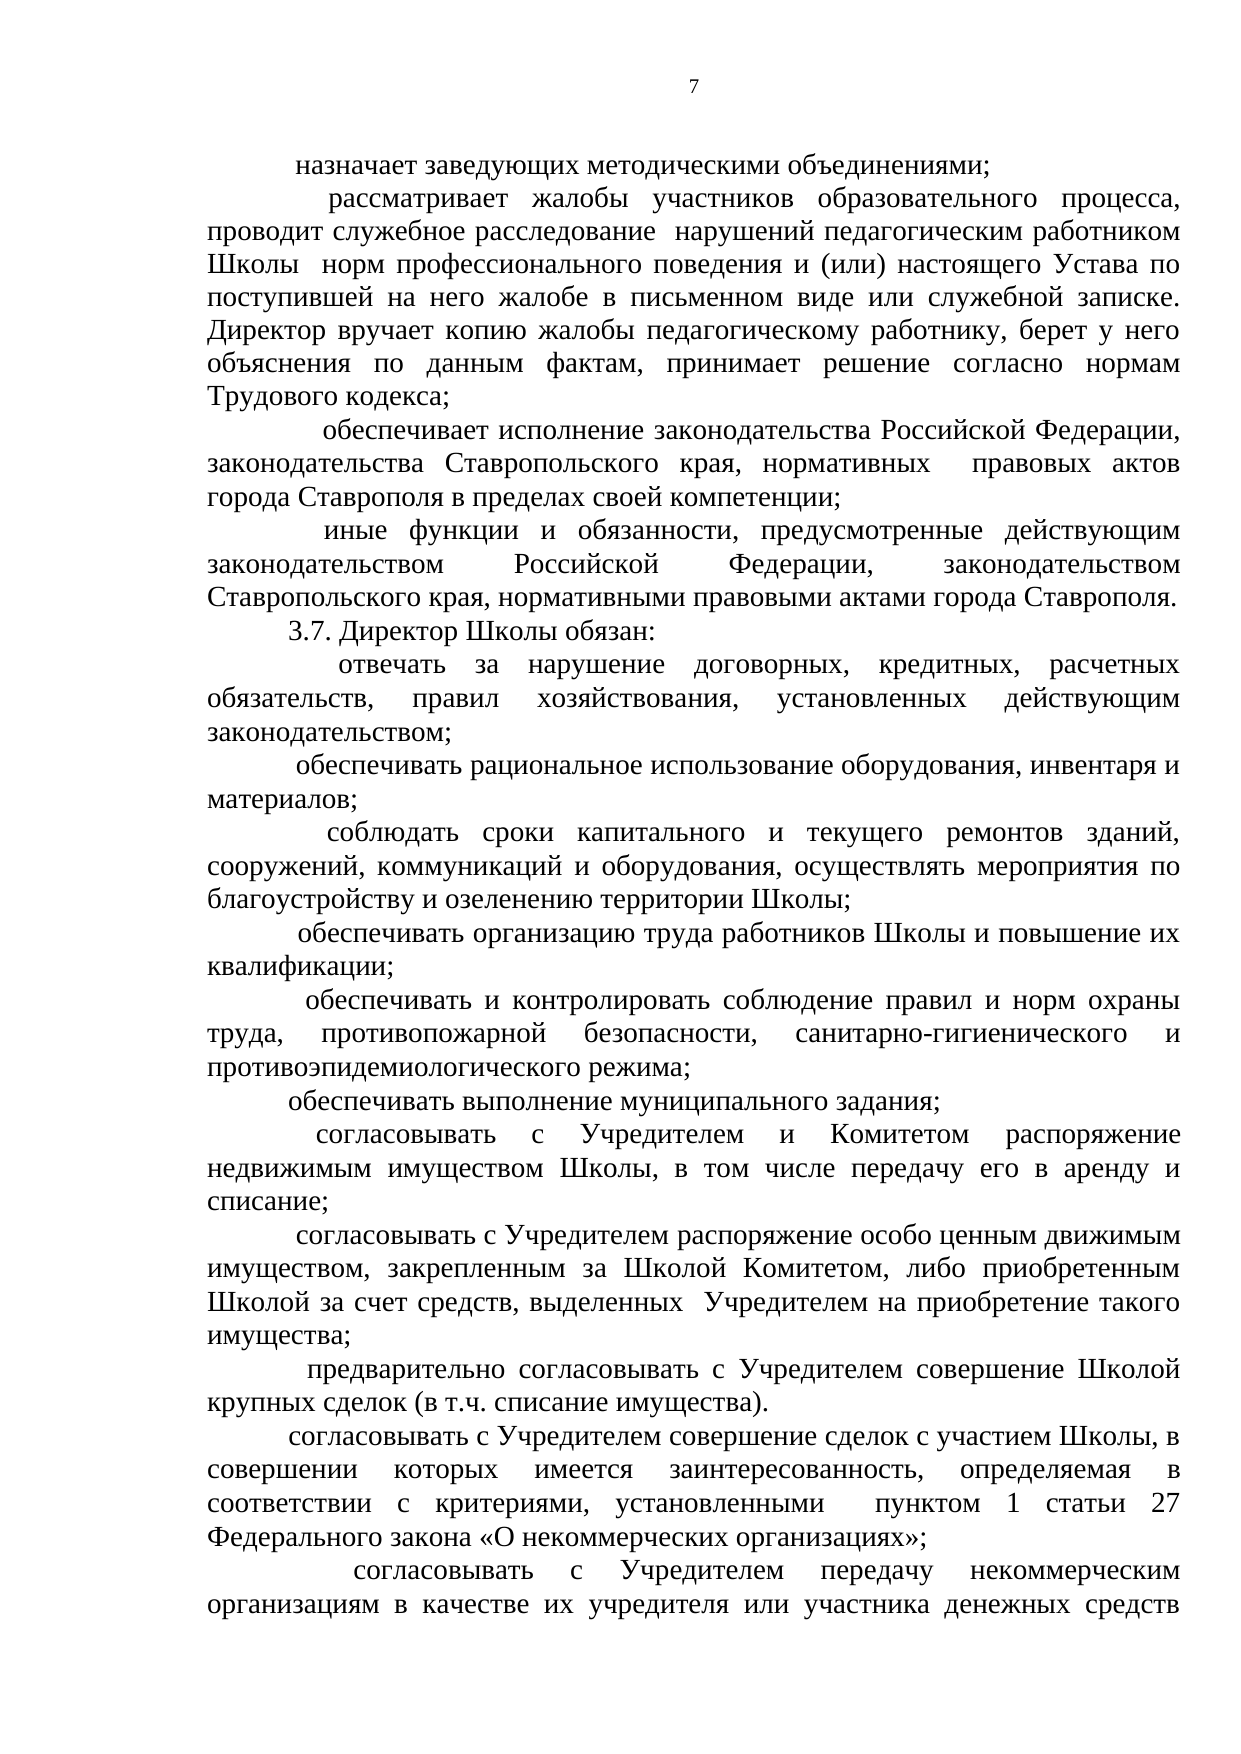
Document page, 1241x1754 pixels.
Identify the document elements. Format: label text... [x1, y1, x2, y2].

text согласовывать с Учредителем распоряжение особо ценным движимым имуществом, закрепленным за Школой Комитетом, либо приобретенным Школой за счет средств, выделенных Учредителем на приобретение такого имущества; [207, 1217, 1181, 1351]
text обеспечивать и контролировать соблюдение правил и норм охраны труда, противопожарной безопасности, санитарно-гигиенического и противоэпидемиологического режима; [207, 982, 1181, 1083]
text отвечать за нарушение договорных, кредитных, расчетных обязательств, правил хозяйствования, установленных действующим законодательством; [207, 647, 1181, 747]
text обеспечивать выполнение муниципального задания; [207, 1083, 1181, 1116]
text согласовывать с Учредителем и Комитетом распоряжение недвижимым имуществом Школы, в том числе передачу его в аренду и списание; [207, 1116, 1181, 1217]
text соблюдать сроки капитального и текущего ремонтов зданий, сооружений, коммуникаций и оборудования, осуществлять мероприятия по благоустройству и озеленению территории Школы; [207, 814, 1181, 915]
text обеспечивать рациональное использование оборудования, инвентаря и материалов; [207, 747, 1181, 814]
text иные функции и обязанности, предусмотренные действующим законодательством Российской Федерации, законодательством Ставропольского края, нормативными правовыми актами города Ставрополя. [207, 512, 1181, 613]
text обеспечивать организацию труда работников Школы и повышение их квалификации; [207, 915, 1181, 982]
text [207, 1552, 1181, 1619]
text согласовывать с Учредителем совершение сделок с участием Школы, в совершении которых имеется заинтересованность, определяемая в соответствии с критериями, установленными пунктом 1 статьи 27 Федерального закона «О некоммерческих организациях»; [207, 1418, 1181, 1552]
text 3.7. Директор Школы обязан: [207, 613, 1181, 647]
text предварительно согласовывать с Учредителем совершение Школой крупных сделок (в т.ч. списание имущества). [207, 1351, 1181, 1418]
text обеспечивает исполнение законодательства Российской Федерации, законодательства Ставропольского края, нормативных правовых актов города Ставрополя в пределах своей компетенции; [207, 412, 1181, 512]
text рассматривает жалобы участников образовательного процесса, проводит служебное расследование нарушений педагогическим работником Школы норм профессионального поведения и (или) настоящего Устава по поступившей на него жалобе в письменном виде или служебной записке. Директор вручает копию жалобы педагогическому работнику, берет у него объяснения по данным фактам, принимает решение согласно нормам Трудового кодекса; [207, 181, 1181, 412]
text назначает заведующих методическими объединениями; [207, 148, 1181, 181]
